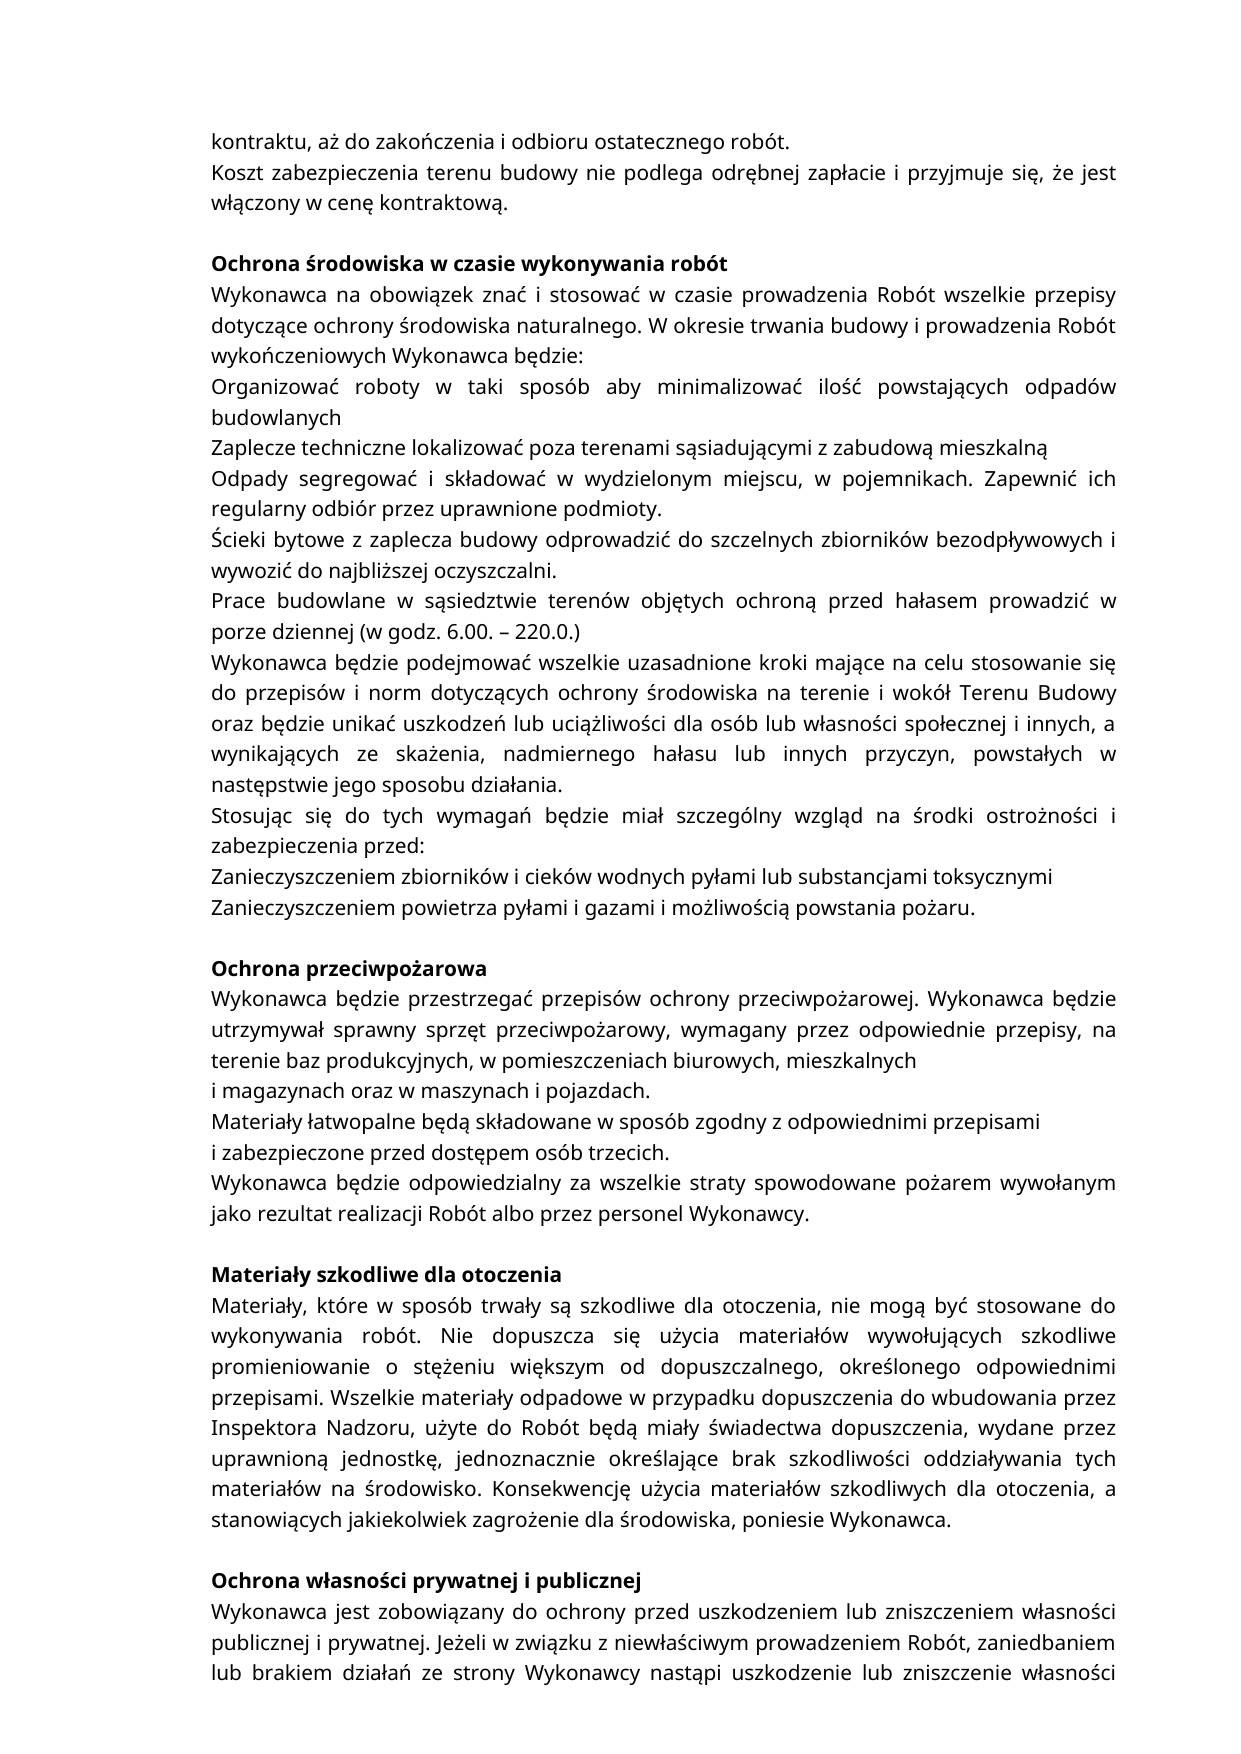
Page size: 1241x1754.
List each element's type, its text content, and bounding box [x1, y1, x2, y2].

text Materiały, które w sposób trwały są szkodliwe dla otoczenia, nie mogą być stosowane do wykonywania robót. Nie dopuszcza się użycia materiałów wywołujących szkodliwe promieniowanie o stężeniu większym od dopuszczalnego, określonego odpowiednimi przepisami. Wszelkie materiały odpadowe w przypadku dopuszczenia do wbudowania przez Inspektora Nadzoru, użyte do Robót będą miały świadectwa dopuszczenia, wydane przez uprawnioną jednostkę, jednoznacznie określające brak szkodliwości oddziaływania tych materiałów na środowisko. Konsekwencję użycia materiałów szkodliwych dla otoczenia, a stanowiących jakiekolwiek zagrożenie dla środowiska, poniesie Wykonawca. [211, 1291, 1117, 1534]
text Wykonawca będzie podejmować wszelkie uzasadnione kroki mające na celu stosowanie się do przepisów i norm dotyczących ochrony środowiska na terenie i wokół Terenu Budowy oraz będzie unikać uszkodzeń lub uciążliwości dla osób lub własności społecznej i innych, a wynikających ze skażenia, nadmiernego hałasu lub innych przyczyn, powstałych w następstwie jego sposobu działania. [211, 648, 1117, 799]
text i magazynach oraz w maszynach i pojazdach. [211, 1076, 1117, 1105]
text Wykonawca będzie przestrzegać przepisów ochrony przeciwpożarowej. Wykonawca będzie utrzymywał sprawny sprzęt przeciwpożarowy, wymagany przez odpowiednie przepisy, na terenie baz produkcyjnych, w pomieszczeniach biurowych, mieszkalnych [211, 984, 1117, 1074]
text Ochrona środowiska w czasie wykonywania robót [211, 249, 1117, 278]
text Ścieki bytowe z zaplecza budowy odprowadzić do szczelnych zbiorników bezodpływowych i wywozić do najbliższej oczyszczalni. [211, 525, 1117, 584]
text Zanieczyszczeniem powietrza pyłami i gazami i możliwością powstania pożaru. [211, 893, 1117, 921]
text Zaplecze techniczne lokalizować poza terenami sąsiadującymi z zabudową mieszkalną [211, 433, 1117, 462]
text Zanieczyszczeniem zbiorników i cieków wodnych pyłami lub substancjami toksycznymi [211, 862, 1117, 891]
text Koszt zabezpieczenia terenu budowy nie podlega odrębnej zapłacie i przyjmuje się, że jest włączony w cenę kontraktową. [211, 158, 1117, 217]
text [211, 1597, 1117, 1687]
text Odpady segregować i składować w wydzielonym miejscu, w pojemnikach. Zapewnić ich regularny odbiór przez uprawnione podmioty. [211, 464, 1117, 523]
text Organizować roboty w taki sposób aby minimalizować ilość powstających odpadów budowlanych [211, 372, 1117, 431]
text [211, 127, 1117, 156]
text Prace budowlane w sąsiedztwie terenów objętych ochroną przed hałasem prowadzić w porze dziennej (w godz. 6.00. – 220.0.) [211, 586, 1117, 646]
text Materiały łatwopalne będą składowane w sposób zgodny z odpowiednimi przepisami [211, 1107, 1117, 1136]
text i zabezpieczone przed dostępem osób trzecich. [211, 1138, 1117, 1166]
text Ochrona własności prywatnej i publicznej [211, 1566, 1117, 1595]
text Wykonawca na obowiązek znać i stosować w czasie prowadzenia Robót wszelkie przepisy dotyczące ochrony środowiska naturalnego. W okresie trwania budowy i prowadzenia Robót wykończeniowych Wykonawca będzie: [211, 280, 1117, 370]
text Materiały szkodliwe dla otoczenia [211, 1260, 1117, 1289]
text Wykonawca będzie odpowiedzialny za wszelkie straty spowodowane pożarem wywołanym jako rezultat realizacji Robót albo przez personel Wykonawcy. [211, 1168, 1117, 1227]
text Ochrona przeciwpożarowa [211, 954, 1117, 982]
text Stosując się do tych wymagań będzie miał szczególny wzgląd na środki ostrożności i zabezpieczenia przed: [211, 801, 1117, 860]
